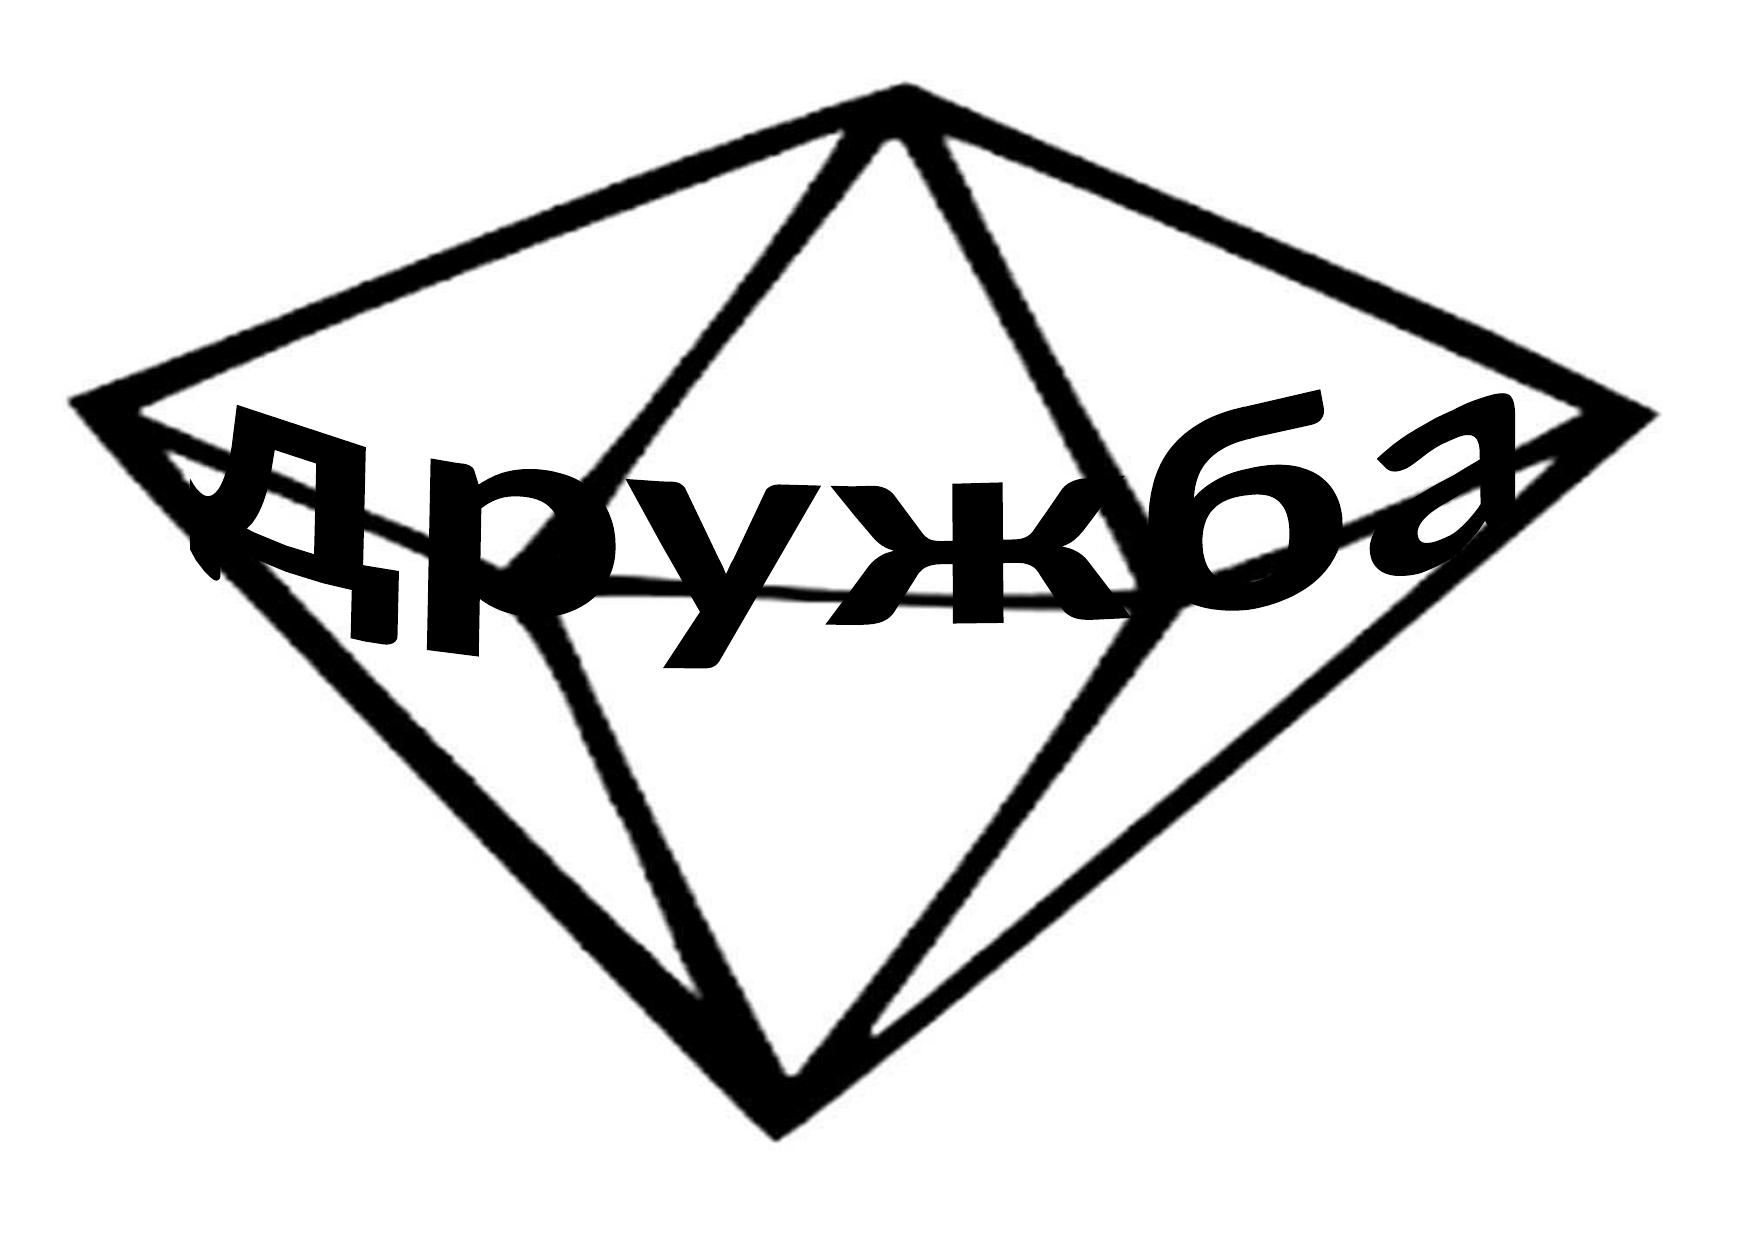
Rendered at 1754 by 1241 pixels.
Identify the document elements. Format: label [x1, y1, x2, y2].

picture [62, 58, 1670, 1174]
